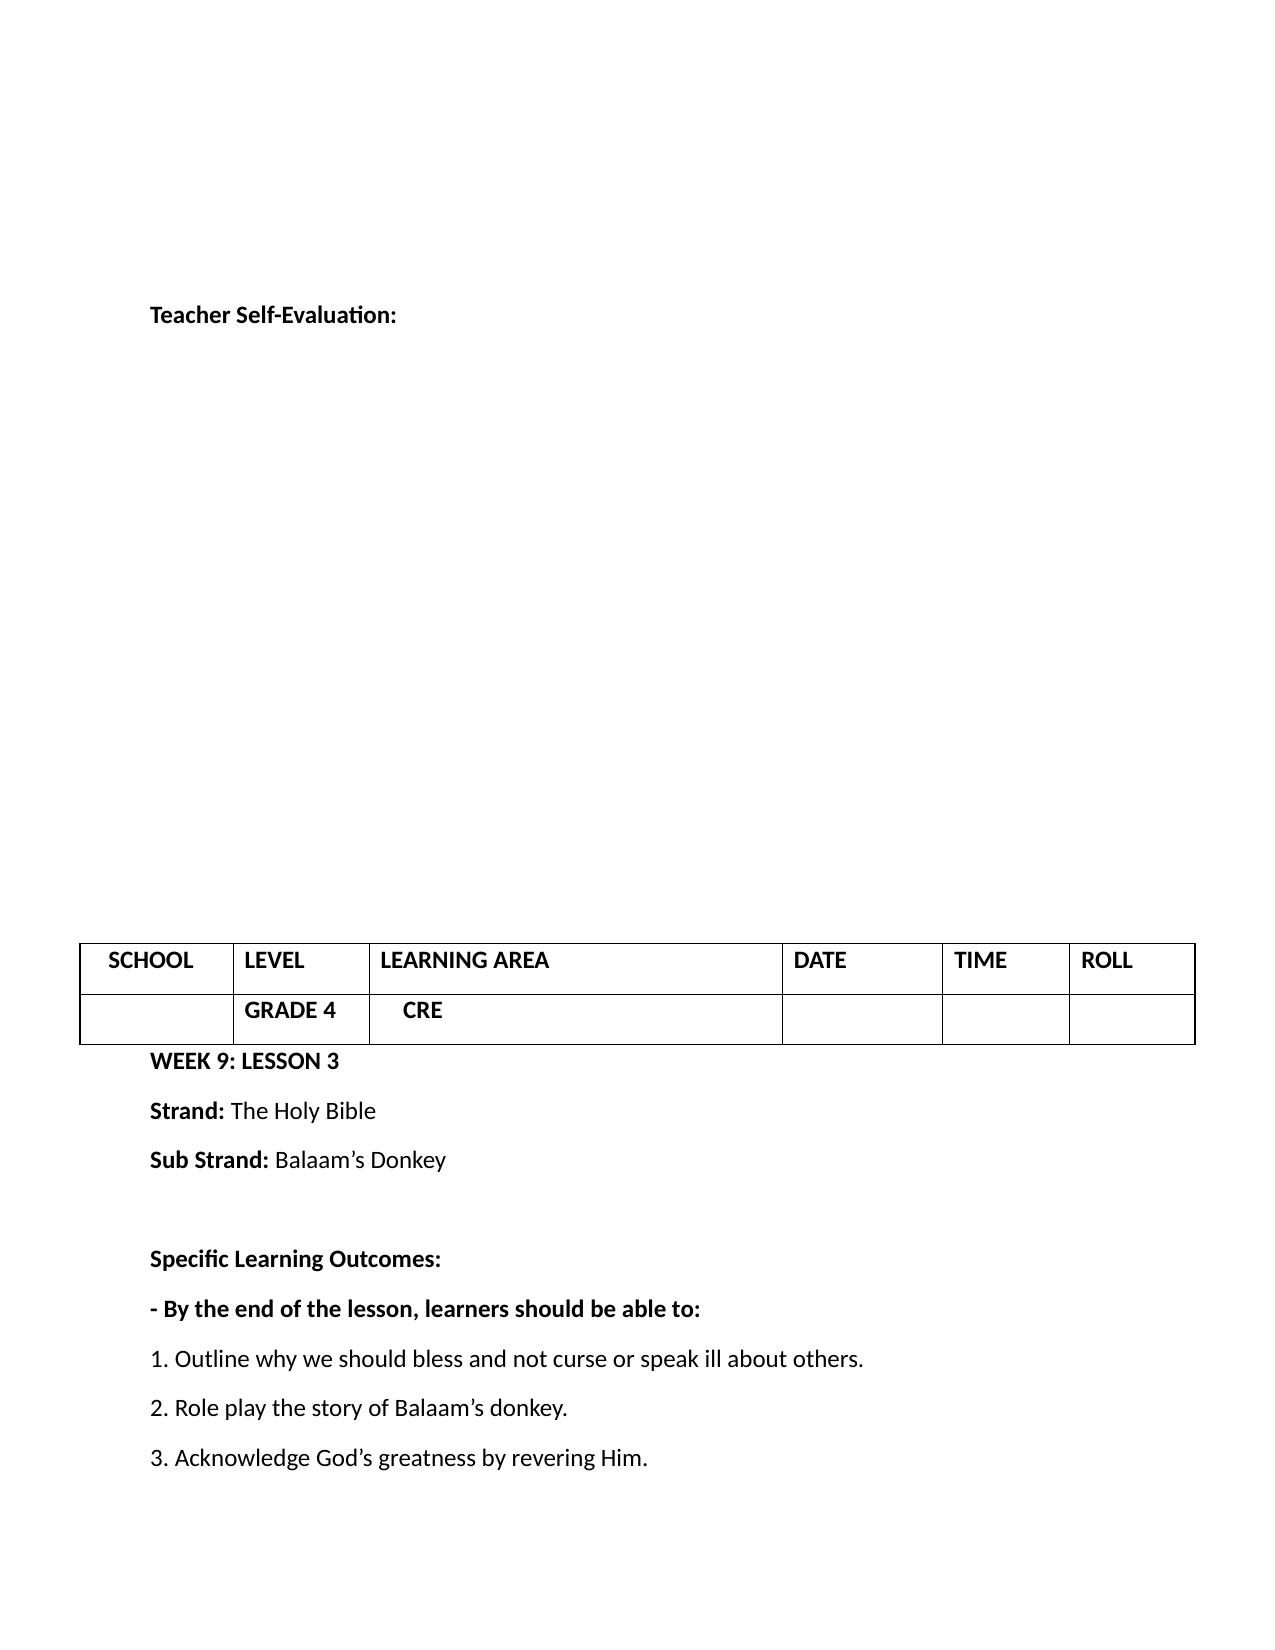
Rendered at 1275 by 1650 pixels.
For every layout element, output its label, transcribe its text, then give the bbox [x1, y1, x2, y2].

table_header DATE [783, 944, 942, 994]
table_header TIME [943, 944, 1069, 994]
text Teacher Self-Evaluation: [150, 299, 1125, 329]
table_cell GRADE 4 [234, 995, 369, 1044]
table_header SCHOOL [81, 944, 233, 994]
text 2. Role play the story of Balaam’s donkey. [150, 1392, 1125, 1423]
text Sub Strand: Balaam’s Donkey [150, 1144, 1125, 1175]
text WEEK 9: LESSON 3 [150, 1045, 1125, 1076]
table_cell [783, 995, 942, 1044]
text 3. Acknowledge God’s greatness by revering Him. [150, 1442, 1125, 1472]
table_cell CRE [370, 995, 782, 1044]
text 1. Outline why we should bless and not curse or speak ill about others. [150, 1343, 1125, 1373]
table_cell [1070, 995, 1194, 1044]
table_cell [943, 995, 1069, 1044]
table_header LEARNING AREA [370, 944, 782, 994]
text - By the end of the lesson, learners should be able to: [150, 1293, 1125, 1324]
table_header ROLL [1070, 944, 1194, 994]
text Strand: The Holy Bible [150, 1095, 1125, 1125]
table_cell [81, 995, 233, 1044]
table_header LEVEL [234, 944, 369, 994]
text Specific Learning Outcomes: [150, 1243, 1125, 1274]
